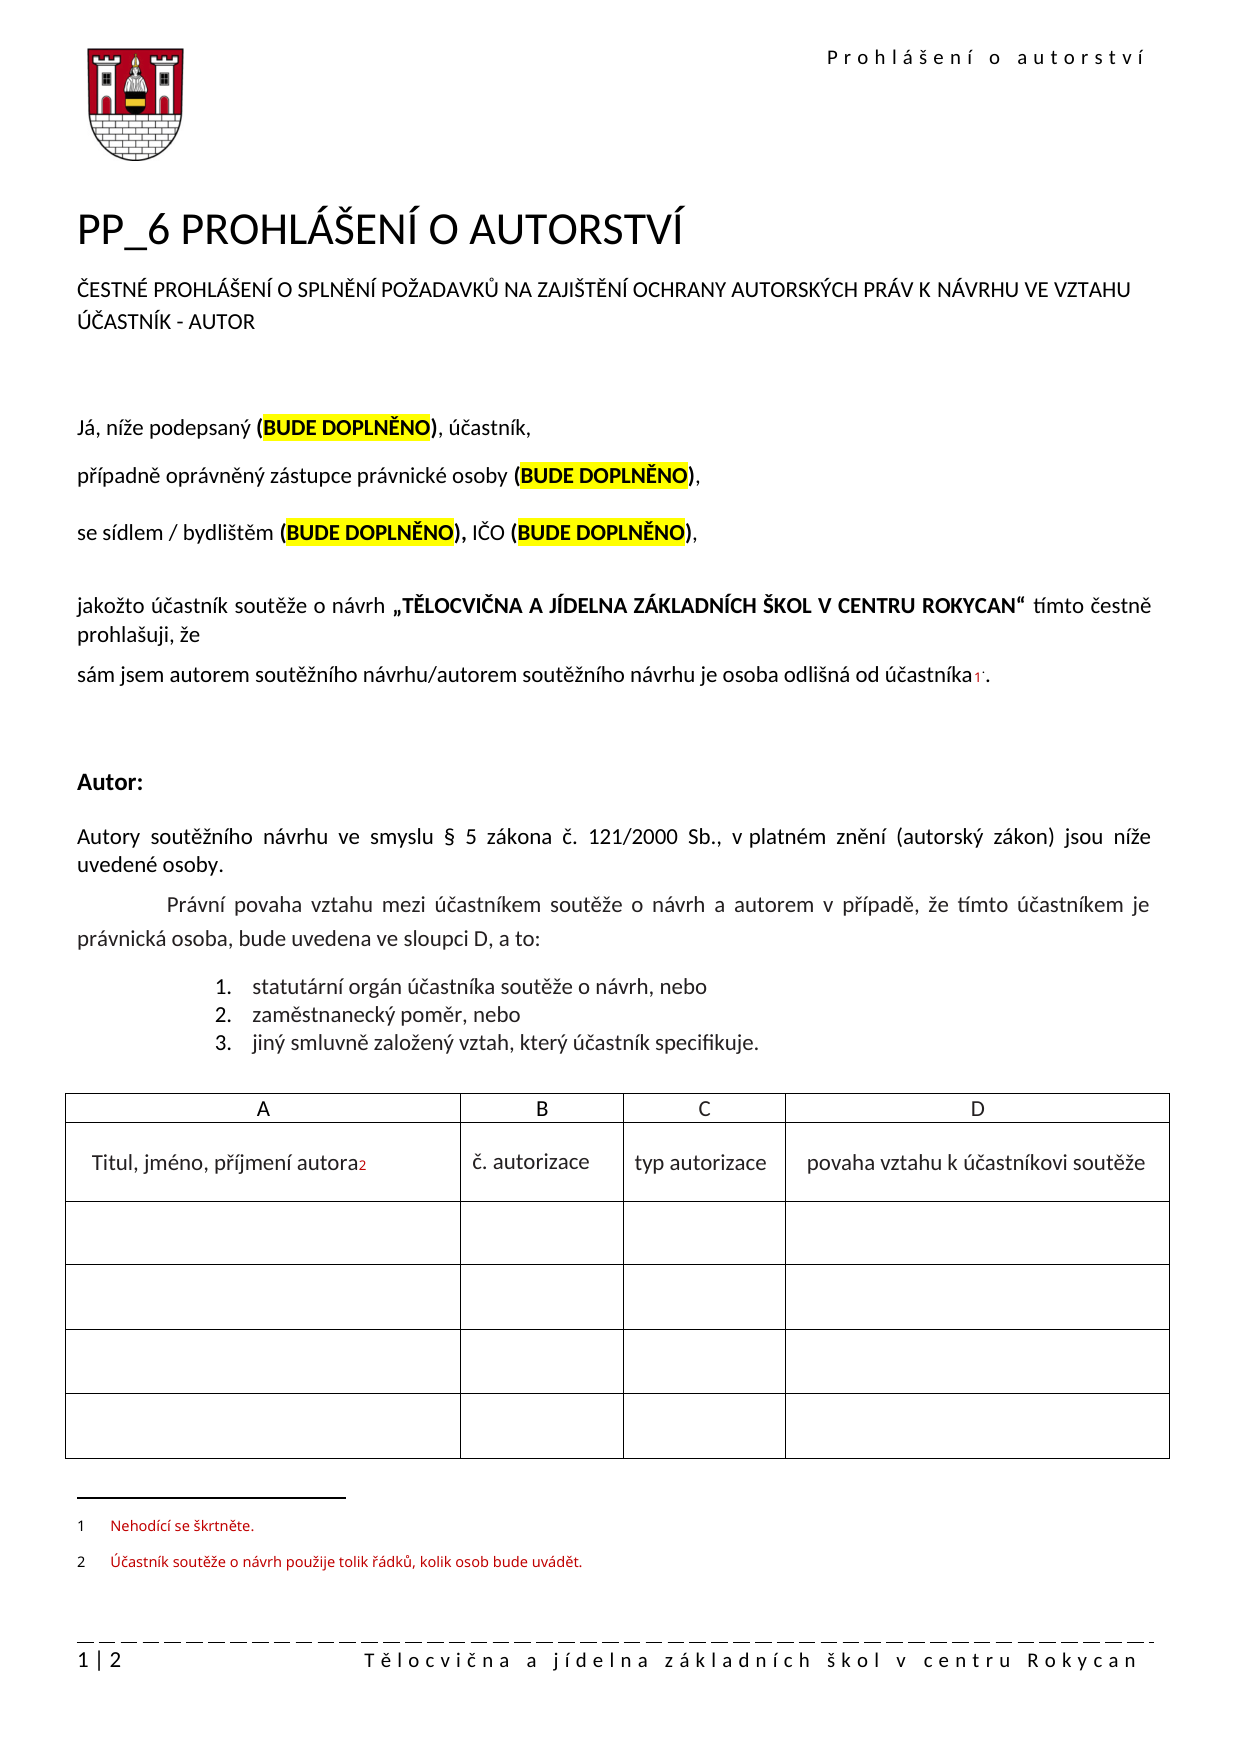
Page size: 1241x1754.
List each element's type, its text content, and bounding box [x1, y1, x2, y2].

text se sídlem / bydlištěm (BUDE DOPLNĚNO), IČO (BUDE DOPLNĚNO), [77, 518, 286, 546]
table_cell [66, 1394, 460, 1457]
table_cell [66, 1265, 460, 1329]
table_cell [66, 1330, 460, 1393]
table_cell povaha vztahu k účastníkovi soutěže [786, 1123, 1169, 1201]
text Autor: [77, 766, 1152, 797]
table_cell [786, 1265, 1169, 1329]
table_cell [624, 1202, 785, 1264]
table_header D [786, 1094, 1169, 1122]
table_cell typ autorizace [624, 1123, 785, 1201]
table_header A [66, 1094, 460, 1122]
text Já, níže podepsaný (BUDE DOPLNĚNO), účastník, [77, 413, 1152, 441]
text se sídlem / bydlištěm (BUDE DOPLNĚNO), IČO (BUDE DOPLNĚNO), [685, 518, 1152, 546]
table_cell č. autorizace [461, 1123, 623, 1201]
table_cell [624, 1265, 785, 1329]
text PP_6 PROHLÁŠENÍ O AUTORSTVÍ [77, 200, 1152, 256]
table_cell [66, 1202, 460, 1264]
table_header B [461, 1094, 623, 1122]
picture [81, 44, 188, 163]
list jiný smluvně založený vztah, který účastník specifikuje. [214, 1028, 1152, 1056]
text případně oprávněný zástupce právnické osoby (BUDE DOPLNĚNO), [688, 462, 1152, 489]
list statutární orgán účastníka soutěže o návrh, nebo [214, 972, 1152, 1000]
table_cell [461, 1202, 623, 1264]
text Právní povaha vztahu mezi účastníkem soutěže o návrh a autorem v případě, že tímto účastníkem je právnická osoba, bude uvedena ve sloupci D, a to: [77, 891, 1152, 952]
table_cell [461, 1394, 623, 1457]
table_cell [786, 1330, 1169, 1393]
table_cell [786, 1202, 1169, 1264]
list zaměstnanecký poměr, nebo [214, 1000, 1152, 1028]
table_cell Titul, jméno, příjmení autora [66, 1123, 460, 1201]
subtitle jakožto účastník soutěže o návrh „TĚLOCVIČNA A JÍDELNA ZÁKLADNÍCH ŠKOL V CENTRU ROKYCAN“ tímto čestně prohlašuji, že [77, 592, 1152, 648]
table_cell [461, 1265, 623, 1329]
table_header C [624, 1094, 785, 1122]
table_cell [624, 1394, 785, 1457]
text Autory soutěžního návrhu ve smyslu § 5 zákona č. 121/2000 Sb., v platném znění (autorský zákon) jsou níže uvedené osoby. [77, 822, 1152, 878]
table_cell [786, 1394, 1169, 1457]
text případně oprávněný zástupce právnické osoby (BUDE DOPLNĚNO), [77, 462, 520, 489]
text ČESTNÉ PROHLÁŠENÍ O SPLNĚNÍ POŽADAVKŮ NA ZAJIŠTĚNÍ OCHRANY AUTORSKÝCH PRÁV K NÁVRHU VE VZTAHU ÚČASTNÍK - AUTOR [77, 275, 1152, 335]
text sám jsem autorem soutěžního návrhu/autorem soutěžního návrhu je osoba odlišná od účastníka.. [77, 660, 1152, 688]
table_cell [624, 1330, 785, 1393]
table_cell [461, 1330, 623, 1393]
